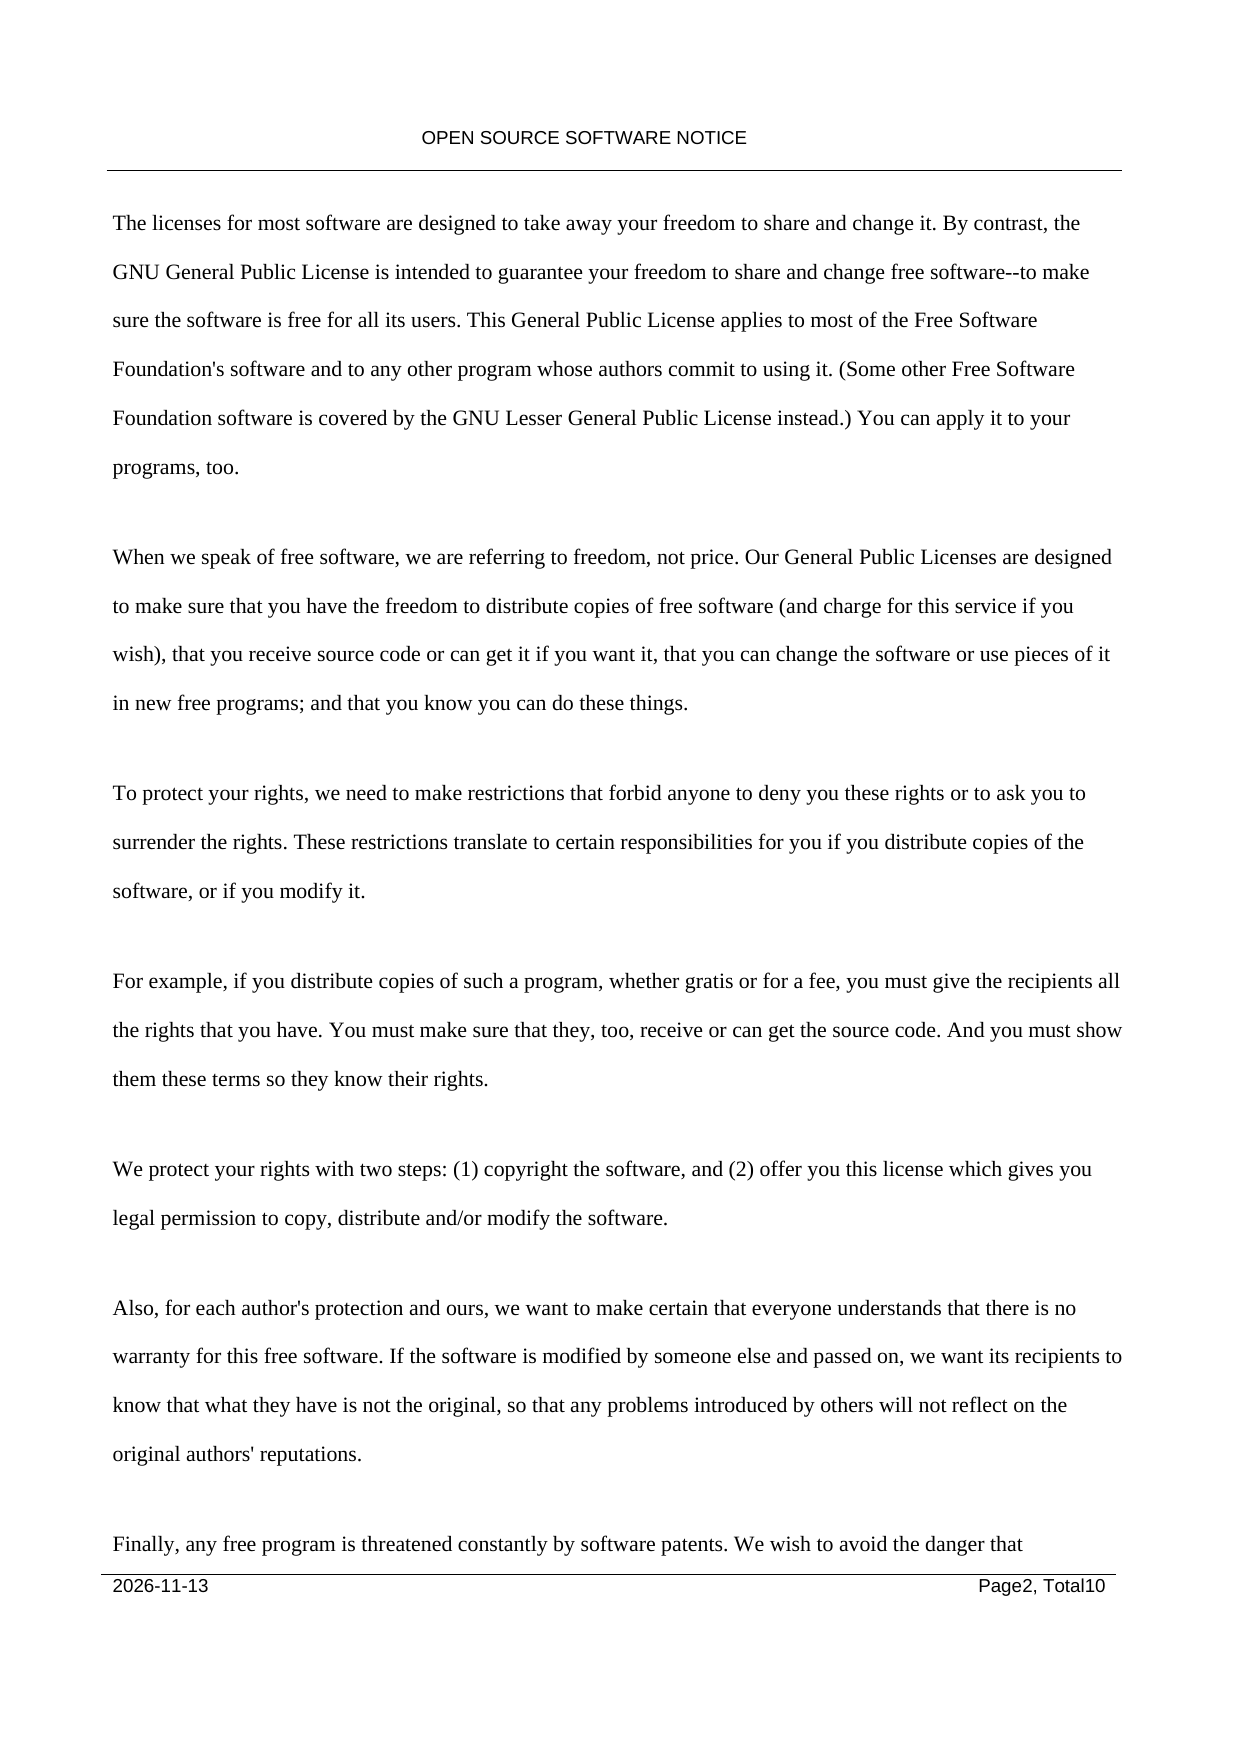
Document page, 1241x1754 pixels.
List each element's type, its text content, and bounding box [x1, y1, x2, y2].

text To protect your rights, we need to make restrictions that forbid anyone to deny you these rights or to ask you to surrender the rights. These restrictions translate to certain responsibilities for you if you distribute copies of the software, or if you modify it. [112, 777, 1128, 907]
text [112, 1528, 1128, 1560]
text The licenses for most software are designed to take away your freedom to share and change it. By contrast, the GNU General Public License is intended to guarantee your freedom to share and change free software--to make sure the software is free for all its users. This General Public License applies to most of the Free Software Foundation's software and to any other program whose authors commit to using it. (Some other Free Software Foundation software is covered by the GNU Lesser General Public License instead.) You can apply it to your programs, too. [112, 206, 1128, 483]
text When we speak of free software, we are referring to freedom, not price. Our General Public Licenses are designed to make sure that you have the freedom to distribute copies of free software (and charge for this service if you wish), that you receive source code or can get it if you want it, that you can change the software or use pieces of it in new free programs; and that you know you can do these things. [112, 540, 1128, 719]
text For example, if you distribute copies of such a program, whether gratis or for a fee, you must give the recipients all the rights that you have. You must make sure that they, too, receive or can get the source code. And you must show them these terms so they know their rights. [112, 964, 1128, 1094]
text We protect your rights with two steps: (1) copyright the software, and (2) offer you this license which gives you legal permission to copy, distribute and/or modify the software. [112, 1152, 1128, 1233]
text Also, for each author's protection and ours, we want to make certain that everyone understands that there is no warranty for this free software. If the software is modified by someone else and passed on, we want its recipients to know that what they have is not the original, so that any problems introduced by others will not reflect on the original authors' reputations. [112, 1291, 1128, 1470]
